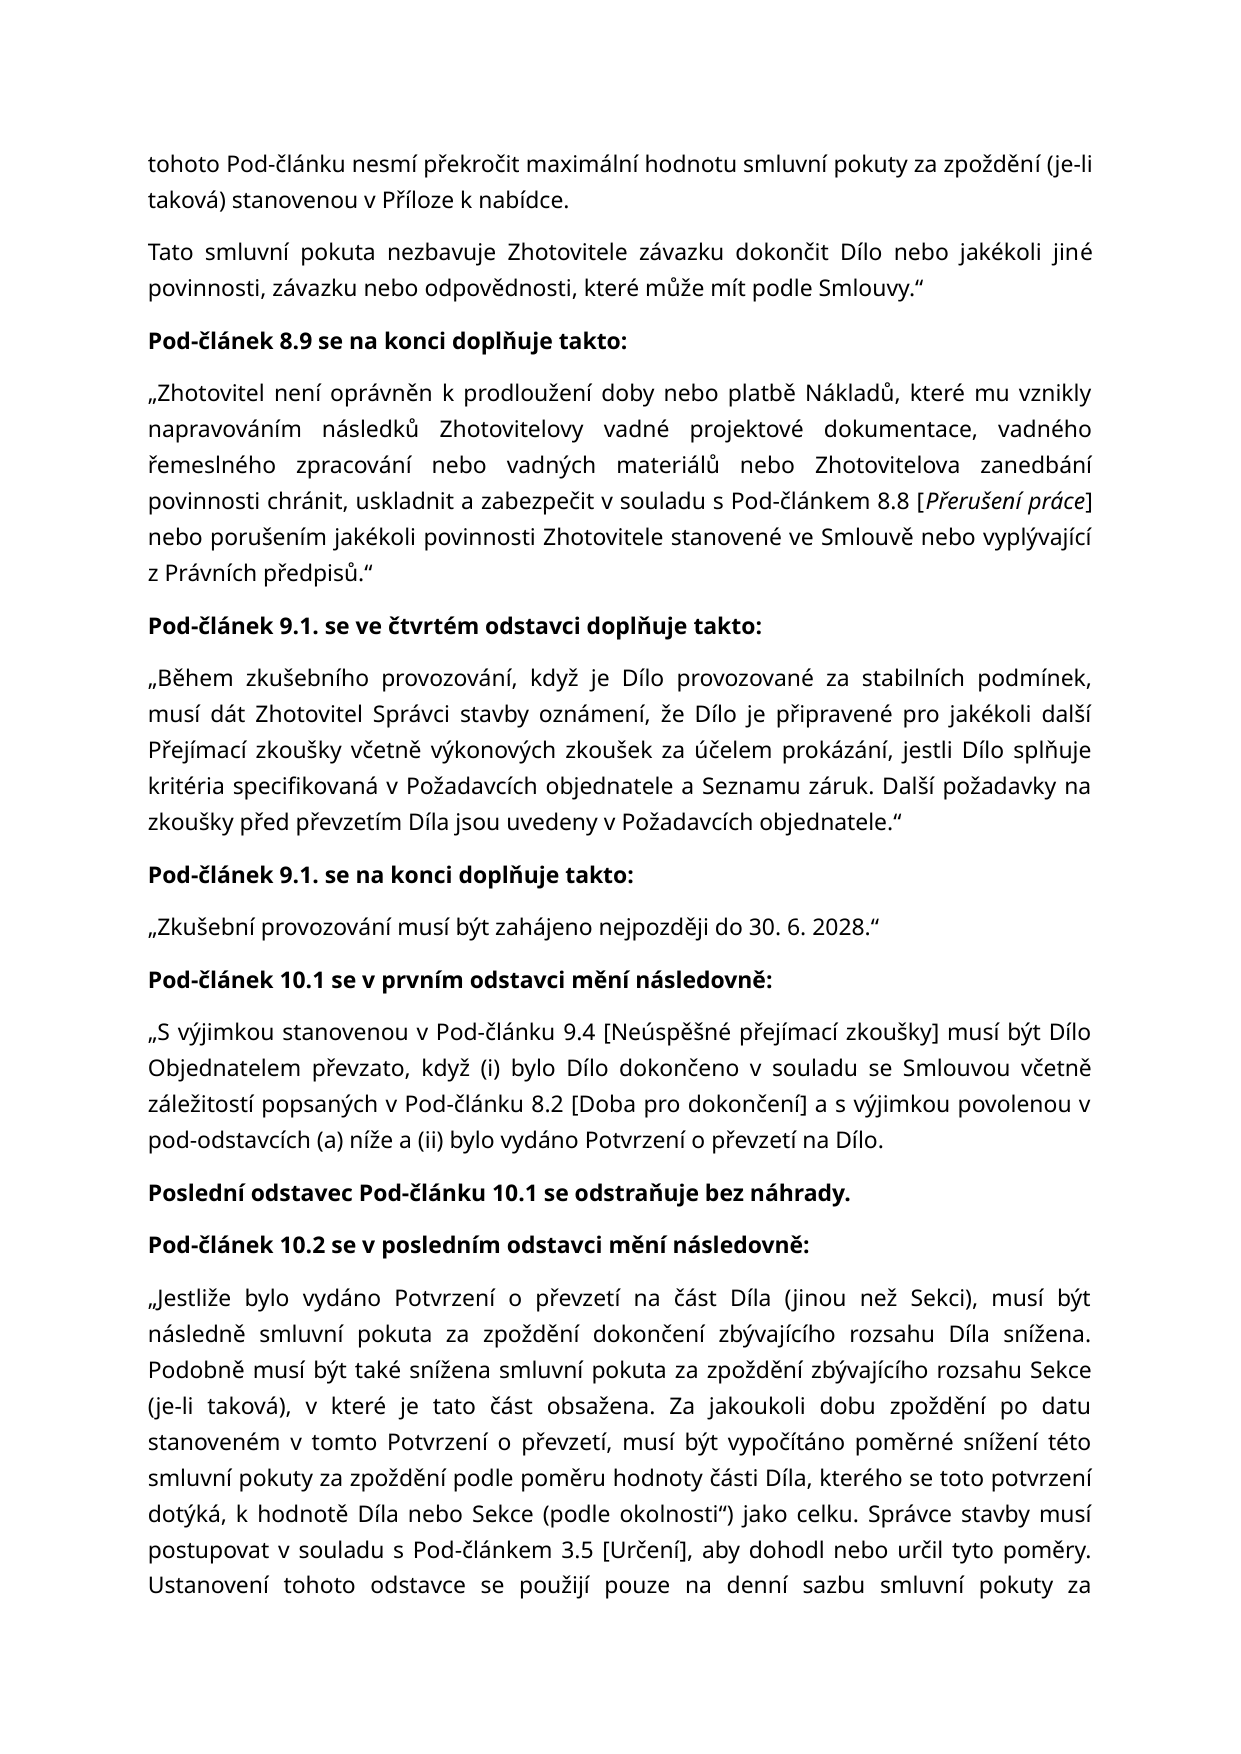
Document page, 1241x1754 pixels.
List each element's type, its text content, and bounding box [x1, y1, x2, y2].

text „Zhotovitel není oprávněn k prodloužení doby nebo platbě Nákladů, které mu vznikly napravováním následků Zhotovitelovy vadné projektové dokumentace, vadného řemeslného zpracování nebo vadných materiálů nebo Zhotovitelova zanedbání povinnosti chránit, uskladnit a zabezpečit v souladu s Pod-článkem 8.8 [Přerušení práce] nebo porušením jakékoli povinnosti Zhotovitele stanovené ve Smlouvě nebo vyplývající z Právních předpisů.“ [148, 377, 1093, 588]
text Pod-článek 9.1. se na konci doplňuje takto: [148, 858, 1093, 890]
text Tato smluvní pokuta nezbavuje Zhotovitele závazku dokončit Dílo nebo jakékoli jiné povinnosti, závazku nebo odpovědnosti, které může mít podle Smlouvy.“ [148, 236, 1093, 303]
text Pod-článek 10.1 se v prvním odstavci mění následovně: [148, 964, 1093, 995]
text Poslední odstavec Pod-článku 10.1 se odstraňuje bez náhrady. [148, 1177, 1093, 1208]
text „Zkušební provozování musí být zahájeno nejpozději do 30. 6. 2028.“ [148, 911, 1093, 942]
text „S výjimkou stanovenou v Pod-článku 9.4 [Neúspěšné přejímací zkoušky] musí být Dílo Objednatelem převzato, když (i) bylo Dílo dokončeno v souladu se Smlouvou včetně záležitostí popsaných v Pod-článku 8.2 [Doba pro dokončení] a s výjimkou povolenou v pod-odstavcích (a) níže a (ii) bylo vydáno Potvrzení o převzetí na Dílo. [148, 1016, 1093, 1155]
text Pod-článek 9.1. se ve čtvrtém odstavci doplňuje takto: [148, 609, 1093, 641]
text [148, 1282, 1093, 1601]
text „Během zkušebního provozování, když je Dílo provozované za stabilních podmínek, musí dát Zhotovitel Správci stavby oznámení, že Dílo je připravené pro jakékoli další Přejímací zkoušky včetně výkonových zkoušek za účelem prokázání, jestli Dílo splňuje kritéria specifikovaná v Požadavcích objednatele a Seznamu záruk. Další požadavky na zkoušky před převzetím Díla jsou uvedeny v Požadavcích objednatele.“ [148, 662, 1093, 837]
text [148, 148, 1093, 215]
text Pod-článek 10.2 se v posledním odstavci mění následovně: [148, 1229, 1093, 1261]
text Pod-článek 8.9 se na konci doplňuje takto: [148, 325, 1093, 356]
